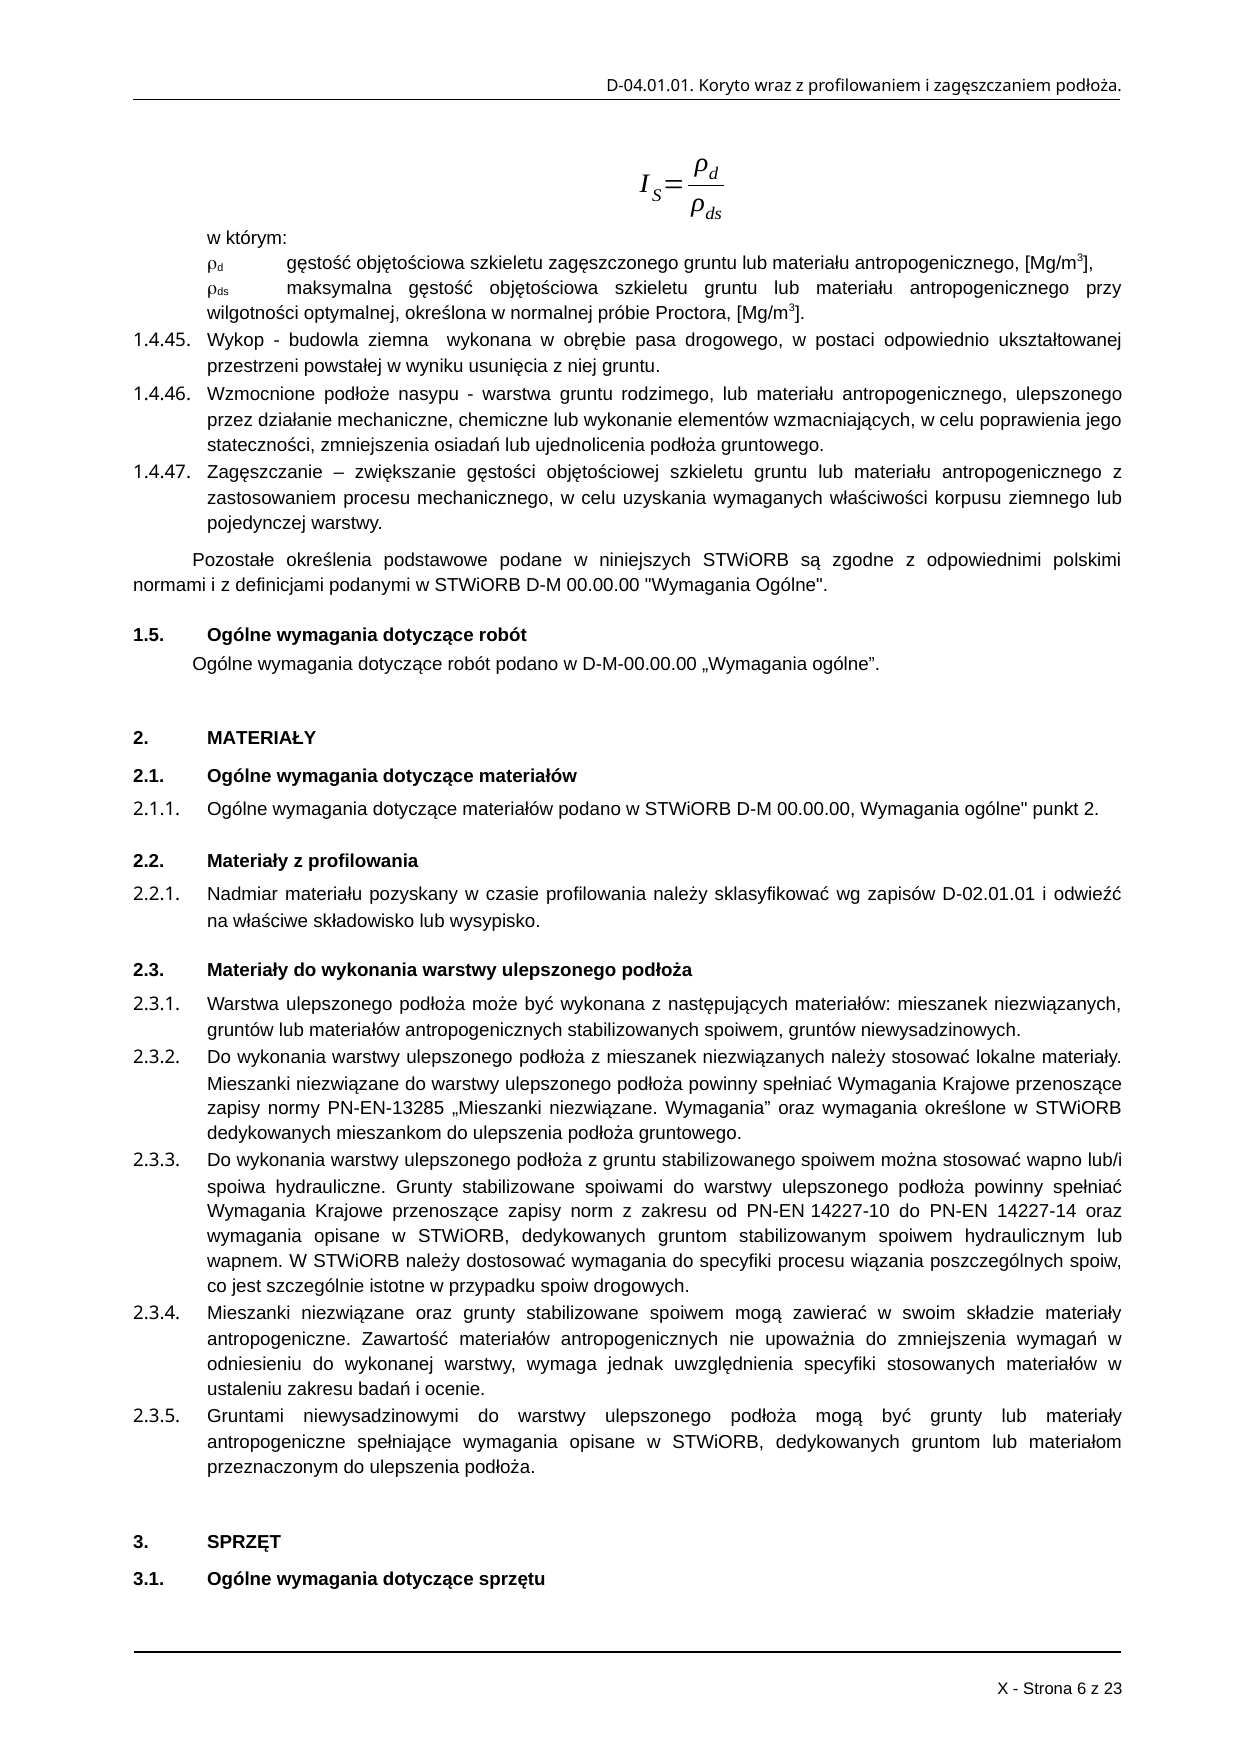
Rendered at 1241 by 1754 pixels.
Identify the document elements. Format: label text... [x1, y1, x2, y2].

text w którym: [207, 227, 1122, 248]
list Materiały do wykonania warstwy ulepszonego podłoża [133, 959, 1122, 981]
list Do wykonania warstwy ulepszonego podłoża z gruntu stabilizowanego spoiwem można stosować wapno lub/i spoiwa hydrauliczne. Grunty stabilizowane spoiwami do warstwy ulepszonego podłoża powinny spełniać Wymagania Krajowe przenoszące zapisy norm z zakresu od PN-EN 14227-10 do PN-EN 14227-14 oraz wymagania opisane w STWiORB, dedykowanych gruntom stabilizowanym spoiwem hydraulicznym lub wapnem. W STWiORB należy dostosować wymagania do specyfiki procesu wiązania poszczególnych spoiw, co jest szczególnie istotne w przypadku spoiw drogowych. [133, 1147, 1122, 1296]
list Zagęszczanie – zwiększanie gęstości objętościowej szkieletu gruntu lub materiału antropogenicznego z zastosowaniem procesu mechanicznego, w celu uzyskania wymaganych właściwości korpusu ziemnego lub pojedynczej warstwy. [133, 458, 1122, 533]
list SPRZĘT [133, 1530, 1122, 1552]
text d gęstość objętościowa szkieletu zagęszczonego gruntu lub materiału antropogenicznego, [Mg/m3], [207, 252, 1122, 273]
list Materiały z profilowania [133, 849, 1122, 871]
list Wykop - budowla ziemna wykonana w obrębie pasa drogowego, w postaci odpowiednio ukształtowanej przestrzeni powstałej w wyniku usunięcia z niej gruntu. [133, 326, 1122, 377]
list Ogólne wymagania dotyczące robót [133, 623, 1116, 645]
list Nadmiar materiału pozyskany w czasie profilowania należy sklasyfikować wg zapisów D-02.01.01 i odwieźć na właściwe składowisko lub wysypisko. [133, 881, 1122, 931]
list Ogólne wymagania dotyczące sprzętu [133, 1568, 1122, 1589]
list Ogólne wymagania dotyczące materiałów [133, 764, 1122, 786]
list Wzmocnione podłoże nasypu - warstwa gruntu rodzimego, lub materiału antropogenicznego, ulepszonego przez działanie mechaniczne, chemiczne lub wykonanie elementów wzmacniających, w celu poprawienia jego stateczności, zmniejszenia osiadań lub ujednolicenia podłoża gruntowego. [133, 380, 1122, 455]
text ds maksymalna gęstość objętościowa szkieletu gruntu lub materiału antropogenicznego przy wilgotności optymalnej, określona w normalnej próbie Proctora, [Mg/m3]. [207, 277, 1122, 323]
list Do wykonania warstwy ulepszonego podłoża z mieszanek niezwiązanych należy stosować lokalne materiały. Mieszanki niezwiązane do warstwy ulepszonego podłoża powinny spełniać Wymagania Krajowe przenoszące zapisy normy PN-EN-13285 „Mieszanki niezwiązane. Wymagania” oraz wymagania określone w STWiORB dedykowanych mieszankom do ulepszenia podłoża gruntowego. [133, 1043, 1122, 1143]
list Warstwa ulepszonego podłoża może być wykonana z następujących materiałów: mieszanek niezwiązanych, gruntów lub materiałów antropogenicznych stabilizowanych spoiwem, gruntów niewysadzinowych. [133, 990, 1122, 1040]
list MATERIAŁY [133, 727, 1122, 749]
list Ogólne wymagania dotyczące materiałów podano w STWiORB D-M 00.00.00, Wymagania ogólne" punkt 2. [133, 796, 1122, 821]
list Gruntami niewysadzinowymi do warstwy ulepszonego podłoża mogą być grunty lub materiały antropogeniczne spełniające wymagania opisane w STWiORB, dedykowanych gruntom lub materiałom przeznaczonym do ulepszenia podłoża. [133, 1402, 1122, 1478]
text Pozostałe określenia podstawowe podane w niniejszych STWiORB są zgodne z odpowiednimi polskimi normami i z definicjami podanymi w STWiORB D-M 00.00.00 "Wymagania Ogólne". [133, 549, 1122, 595]
text Ogólne wymagania dotyczące robót podano w D-M-00.00.00 „Wymagania ogólne”. [133, 653, 1122, 674]
list Mieszanki niezwiązane oraz grunty stabilizowane spoiwem mogą zawierać w swoim składzie materiały antropogeniczne. Zawartość materiałów antropogenicznych nie upoważnia do zmniejszenia wymagań w odniesieniu do wykonanej warstwy, wymaga jednak uwzględnienia specyfiki stosowanych materiałów w ustaleniu zakresu badań i ocenie. [133, 1299, 1122, 1399]
